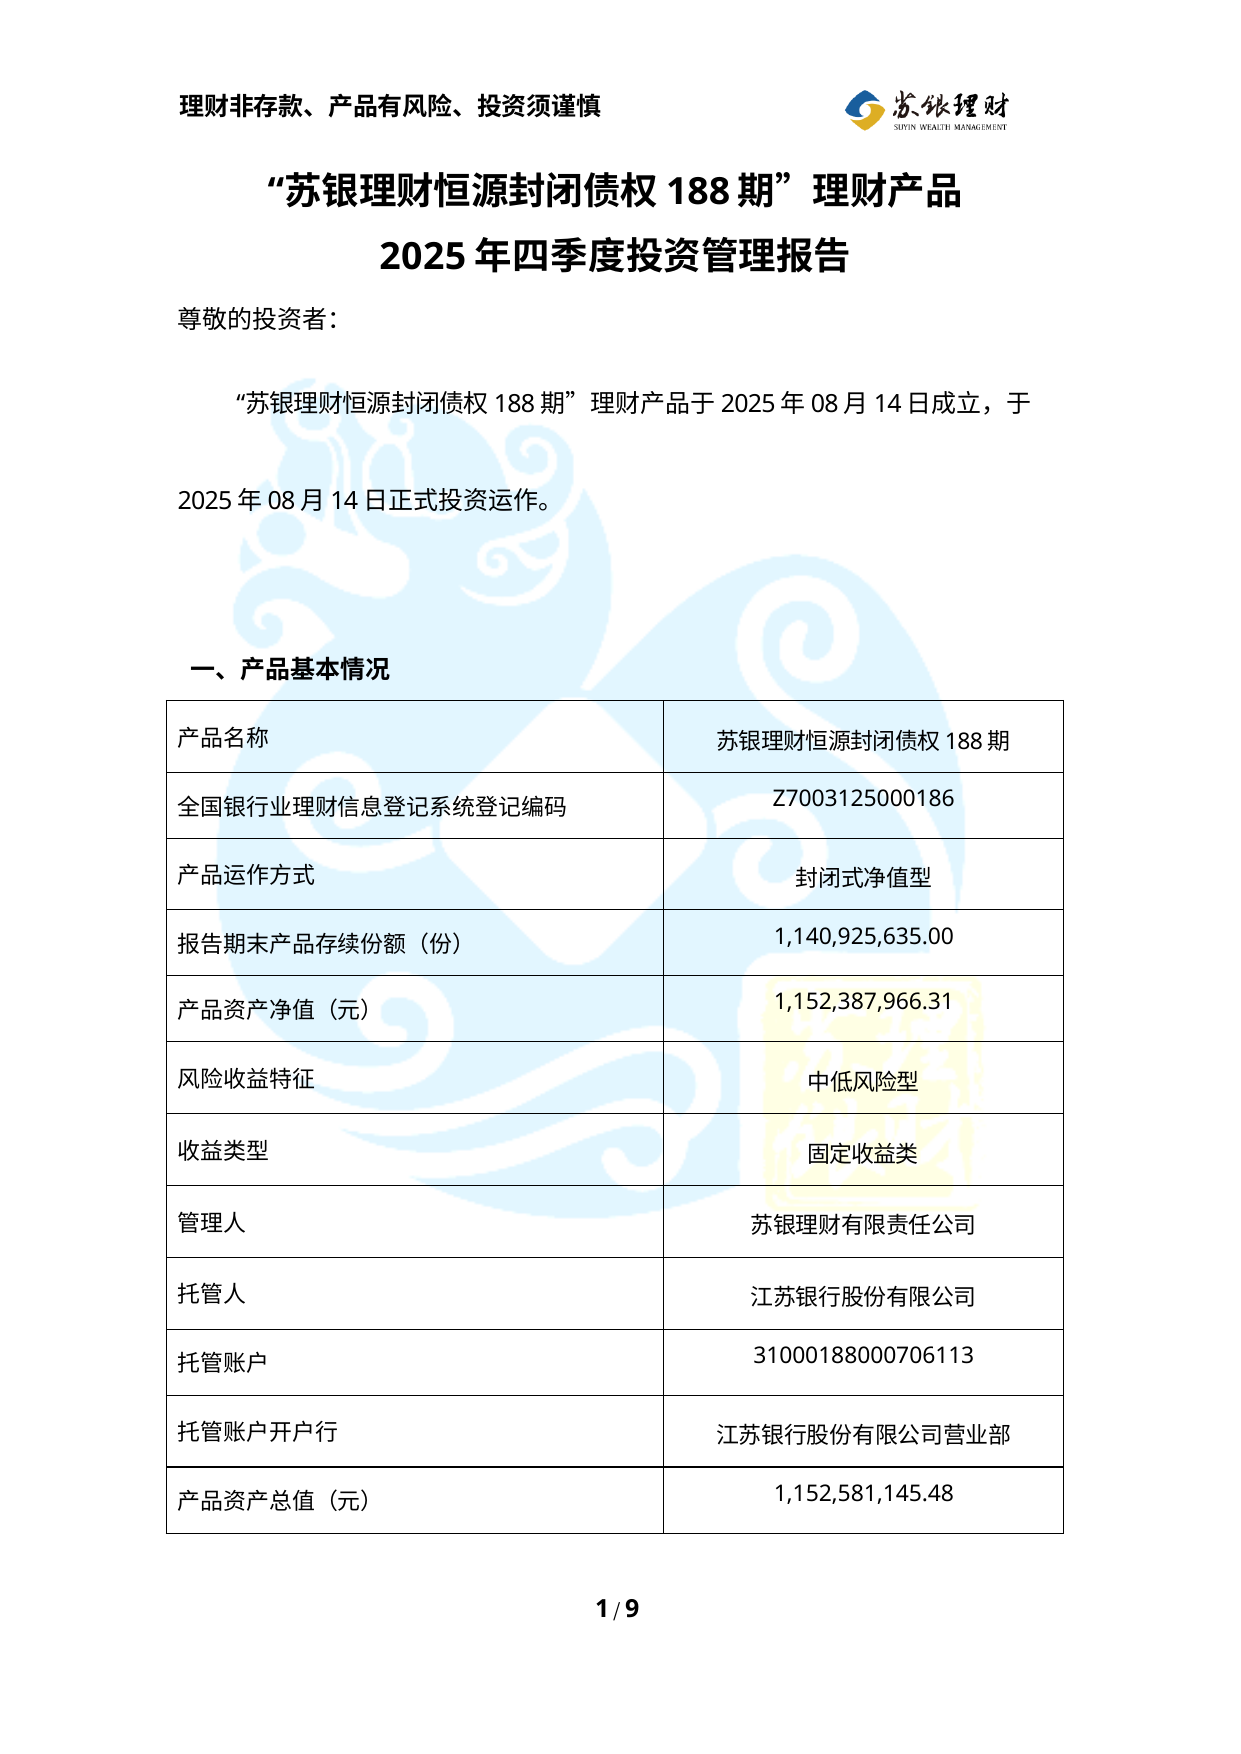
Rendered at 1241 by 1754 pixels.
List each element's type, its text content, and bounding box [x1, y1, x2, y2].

table_cell 收益类型 [167, 1114, 663, 1185]
table_cell 产品资产总值（元） [167, 1468, 663, 1532]
table_cell 31000188000706113 [664, 1330, 1063, 1394]
table_cell 1,152,581,145.48 [664, 1468, 1063, 1532]
text 2025年四季度投资管理报告 [177, 221, 1053, 286]
table_cell 固定收益类 [664, 1114, 1063, 1185]
table_cell 管理人 [167, 1186, 663, 1257]
table_cell 江苏银行股份有限公司 [664, 1258, 1063, 1328]
table_cell 1,152,387,966.31 [664, 976, 1063, 1041]
subtitle 一、产品基本情况 [190, 635, 1053, 700]
picture [820, 72, 1039, 143]
table_cell 中低风险型 [664, 1042, 1063, 1113]
table_cell 托管人 [167, 1258, 663, 1328]
table_cell 托管账户开户行 [167, 1396, 663, 1466]
table_cell 苏银理财有限责任公司 [664, 1186, 1063, 1257]
table_cell 全国银行业理财信息登记系统登记编码 [167, 773, 663, 838]
text “苏银理财恒源封闭债权188期”理财产品于 2025年08月14日成立，于2025年08月14日正式投资运作。 [177, 369, 1053, 531]
table_cell 1,140,925,635.00 [664, 910, 1063, 975]
text 尊敬的投资者： [177, 286, 1053, 351]
table_header 产品名称 [167, 701, 663, 772]
table_cell 托管账户 [167, 1330, 663, 1394]
table_cell 风险收益特征 [167, 1042, 663, 1113]
table_cell Z7003125000186 [664, 773, 1063, 838]
table_cell 报告期末产品存续份额（份） [167, 910, 663, 975]
table_header 苏银理财恒源封闭债权188期 [664, 701, 1063, 772]
table_cell 产品运作方式 [167, 839, 663, 909]
table_cell 江苏银行股份有限公司营业部 [664, 1396, 1063, 1466]
table_cell 封闭式净值型 [664, 839, 1063, 909]
text “苏银理财恒源封闭债权188期”理财产品 [177, 156, 1053, 221]
table_cell 产品资产净值（元） [167, 976, 663, 1041]
